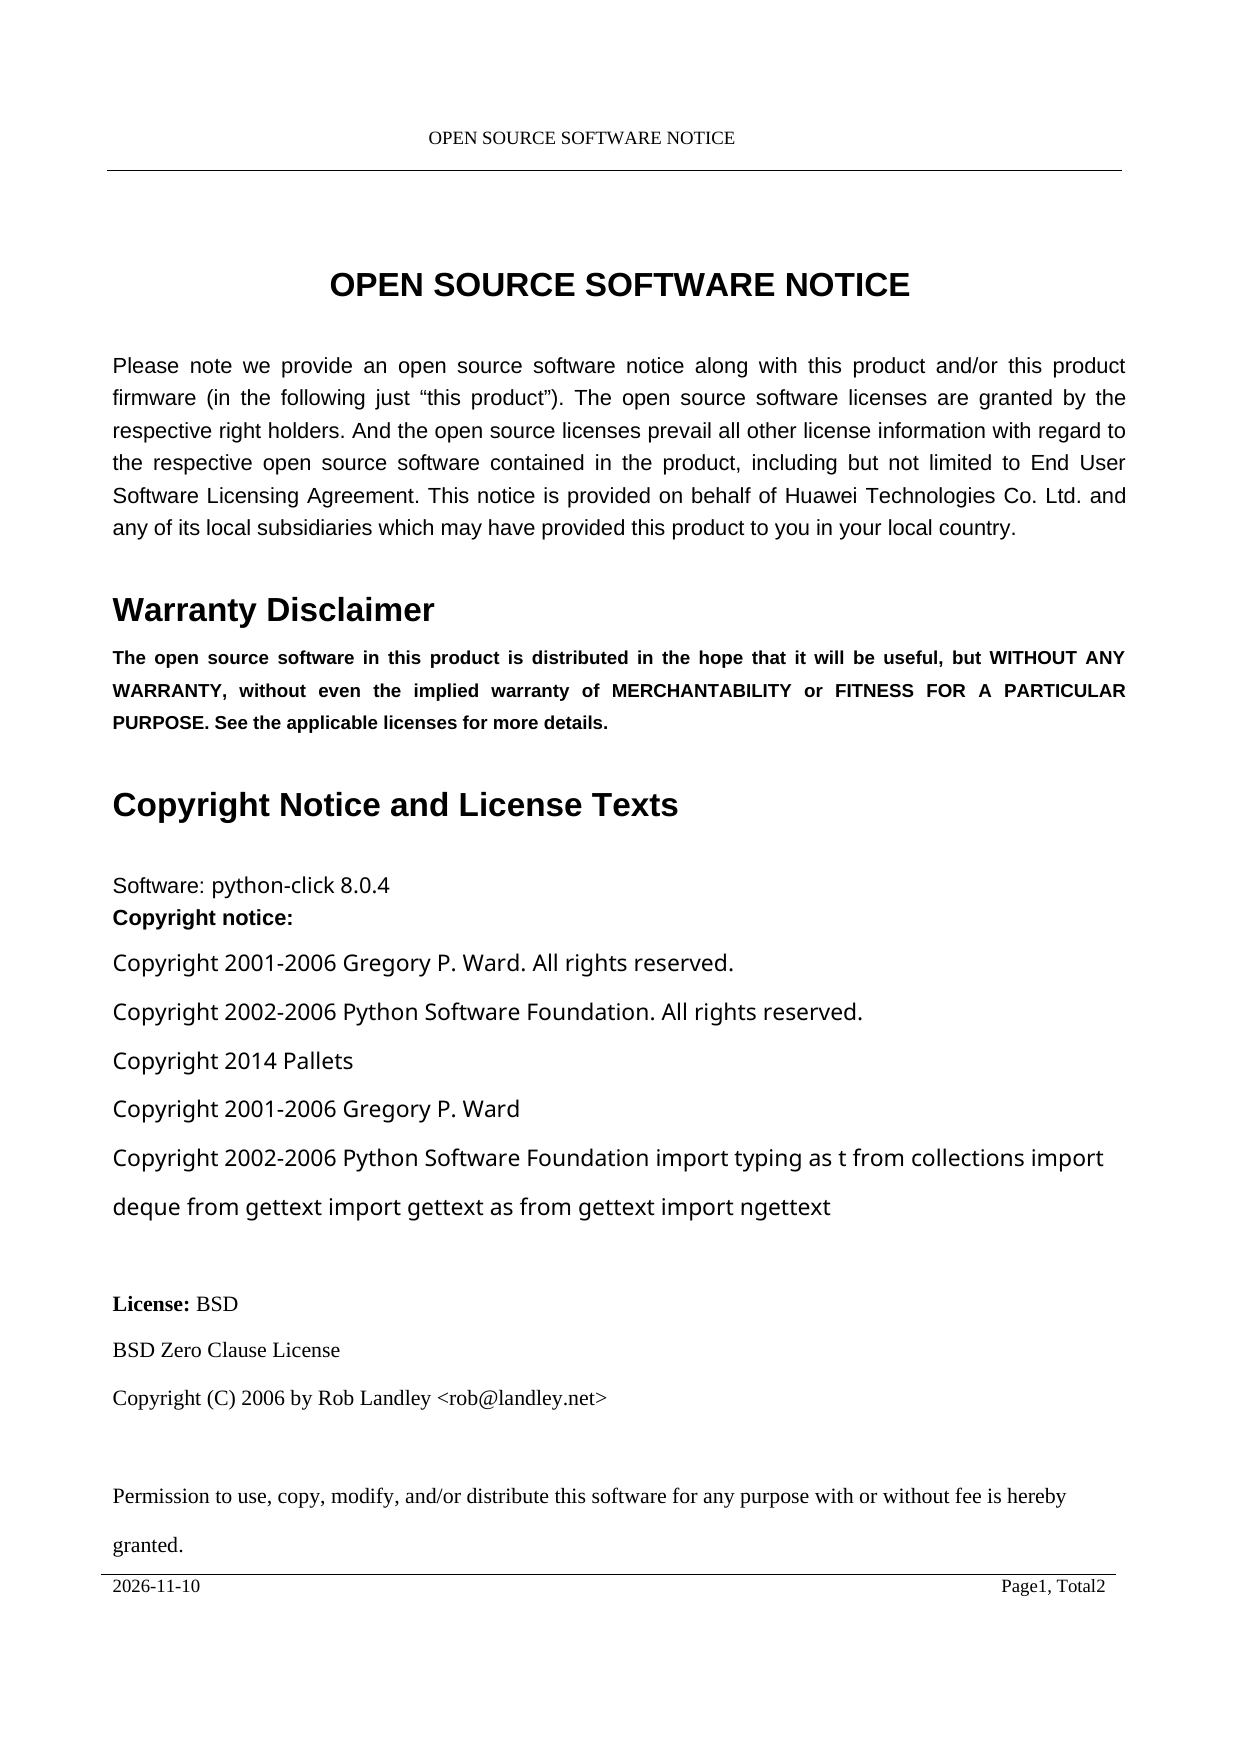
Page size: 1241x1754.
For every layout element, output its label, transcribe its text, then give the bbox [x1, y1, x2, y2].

text Copyright notice: [112, 901, 1128, 934]
text Software: python-click 8.0.4 [112, 869, 1128, 901]
text Copyright Notice and License Texts [112, 771, 1128, 836]
text Warranty Disclaimer [112, 576, 1128, 641]
text License: BSD [112, 1288, 1128, 1320]
text OPEN SOURCE SOFTWARE NOTICE [112, 251, 1128, 316]
text Copyright 2001-2006 Gregory P. Ward. All rights reserved. Copyright 2002-2006 Python Software Foundation. All rights reserved. Copyright 2014 Pallets Copyright 2001-2006 Gregory P. Ward Copyright 2002-2006 Python Software Foundation import typing as t from collections import deque from gettext import gettext as from gettext import ngettext [112, 947, 1128, 1272]
text Please note we provide an open source software notice along with this product and/or this product firmware (in the following just “this product”). The open source software licenses are granted by the respective right holders. And the open source licenses prevail all other license information with regard to the respective open source software contained in the product, including but not limited to End User Software Licensing Agreement. This notice is provided on behalf of Huawei Technologies Co. Ltd. and any of its local subsidiaries which may have provided this product to you in your local country. [112, 349, 1128, 544]
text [112, 1333, 1128, 1560]
text The open source software in this product is distributed in the hope that it will be useful, but WITHOUT ANY WARRANTY, without even the implied warranty of MERCHANTABILITY or FITNESS FOR A PARTICULAR PURPOSE. See the applicable licenses for more details. [112, 641, 1128, 739]
